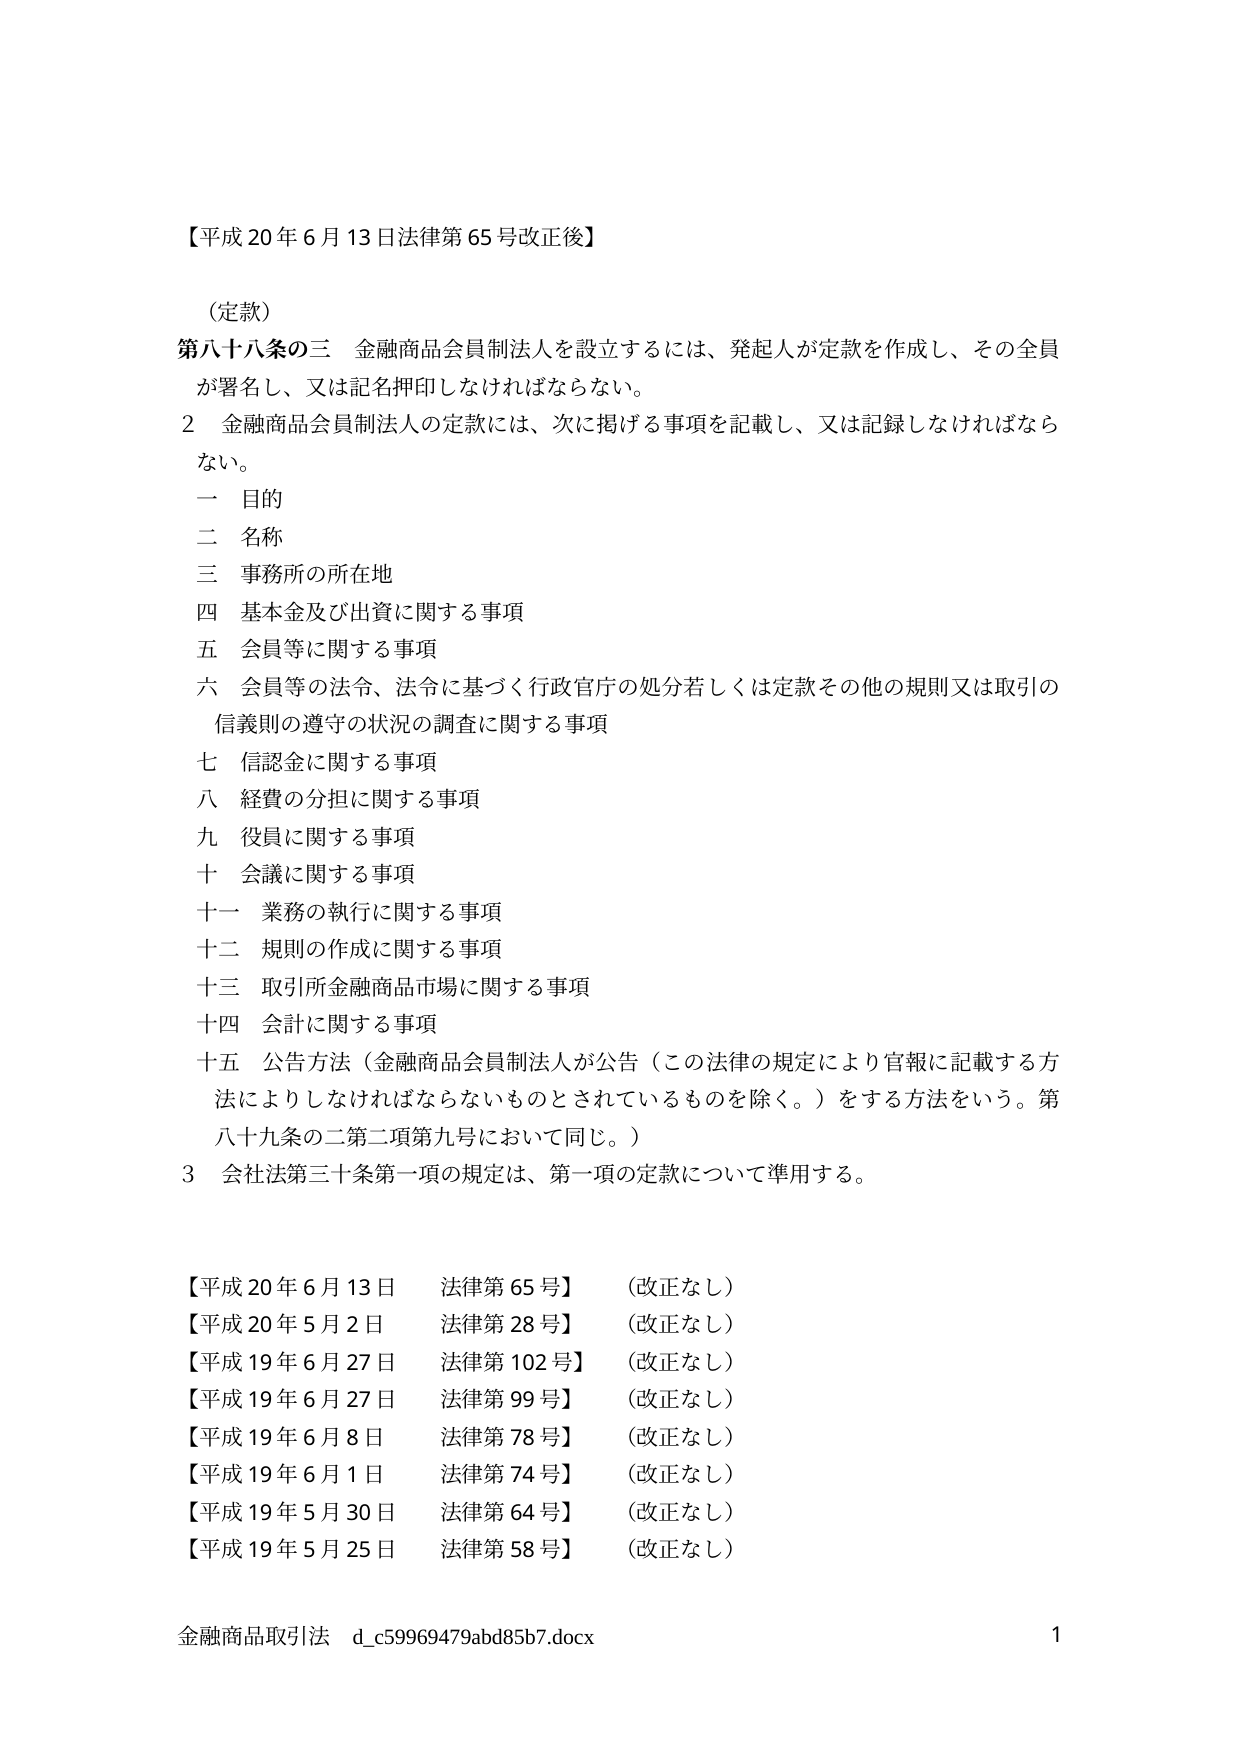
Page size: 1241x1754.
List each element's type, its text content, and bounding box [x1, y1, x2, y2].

text 【平成19年5月25日 法律第58号】 （改正なし） [177, 1529, 1063, 1567]
text 【平成19年6月27日 法律第99号】 （改正なし） [177, 1379, 1063, 1417]
text 第八十八条の三 金融商品会員制法人を設立するには、発起人が定款を作成し、その全員が署名し、又は記名押印しなければならない。 [177, 329, 1063, 404]
text 九 役員に関する事項 [196, 817, 1063, 854]
text 十三 取引所金融商品市場に関する事項 [196, 967, 1063, 1004]
text 一 目的 [196, 479, 1063, 517]
text 十四 会計に関する事項 [196, 1004, 1063, 1042]
text 十五 公告方法（金融商品会員制法人が公告（この法律の規定により官報に記載する方法によりしなければならないものとされているものを除く。）をする方法をいう。第八十九条の二第二項第九号において同じ。） [196, 1042, 1063, 1154]
text 【平成19年6月8日 法律第78号】 （改正なし） [177, 1417, 1063, 1454]
text 十 会議に関する事項 [196, 854, 1063, 892]
text 【平成20年6月13日法律第65号改正後】 [177, 217, 1063, 254]
text 二 名称 [196, 517, 1063, 554]
text ３ 会社法第三十条第一項の規定は、第一項の定款について準用する。 [177, 1154, 1063, 1192]
text ２ 金融商品会員制法人の定款には、次に掲げる事項を記載し、又は記録しなければならない。 [177, 404, 1063, 479]
text 【平成20年6月13日 法律第65号】 （改正なし） [177, 1267, 1063, 1304]
text 【平成19年5月30日 法律第64号】 （改正なし） [177, 1492, 1063, 1529]
text 【平成20年5月2日 法律第28号】 （改正なし） [177, 1304, 1063, 1342]
text 五 会員等に関する事項 [196, 629, 1063, 667]
text 【平成19年6月27日 法律第102号】 （改正なし） [177, 1342, 1063, 1379]
text 三 事務所の所在地 [196, 554, 1063, 592]
text 八 経費の分担に関する事項 [196, 779, 1063, 817]
text 十二 規則の作成に関する事項 [196, 929, 1063, 967]
text 【平成19年6月1日 法律第74号】 （改正なし） [177, 1454, 1063, 1492]
text 六 会員等の法令、法令に基づく行政官庁の処分若しくは定款その他の規則又は取引の信義則の遵守の状況の調査に関する事項 [196, 667, 1063, 742]
text 四 基本金及び出資に関する事項 [196, 592, 1063, 629]
text （定款） [196, 292, 1063, 329]
text 七 信認金に関する事項 [196, 742, 1063, 779]
text 十一 業務の執行に関する事項 [196, 892, 1063, 929]
